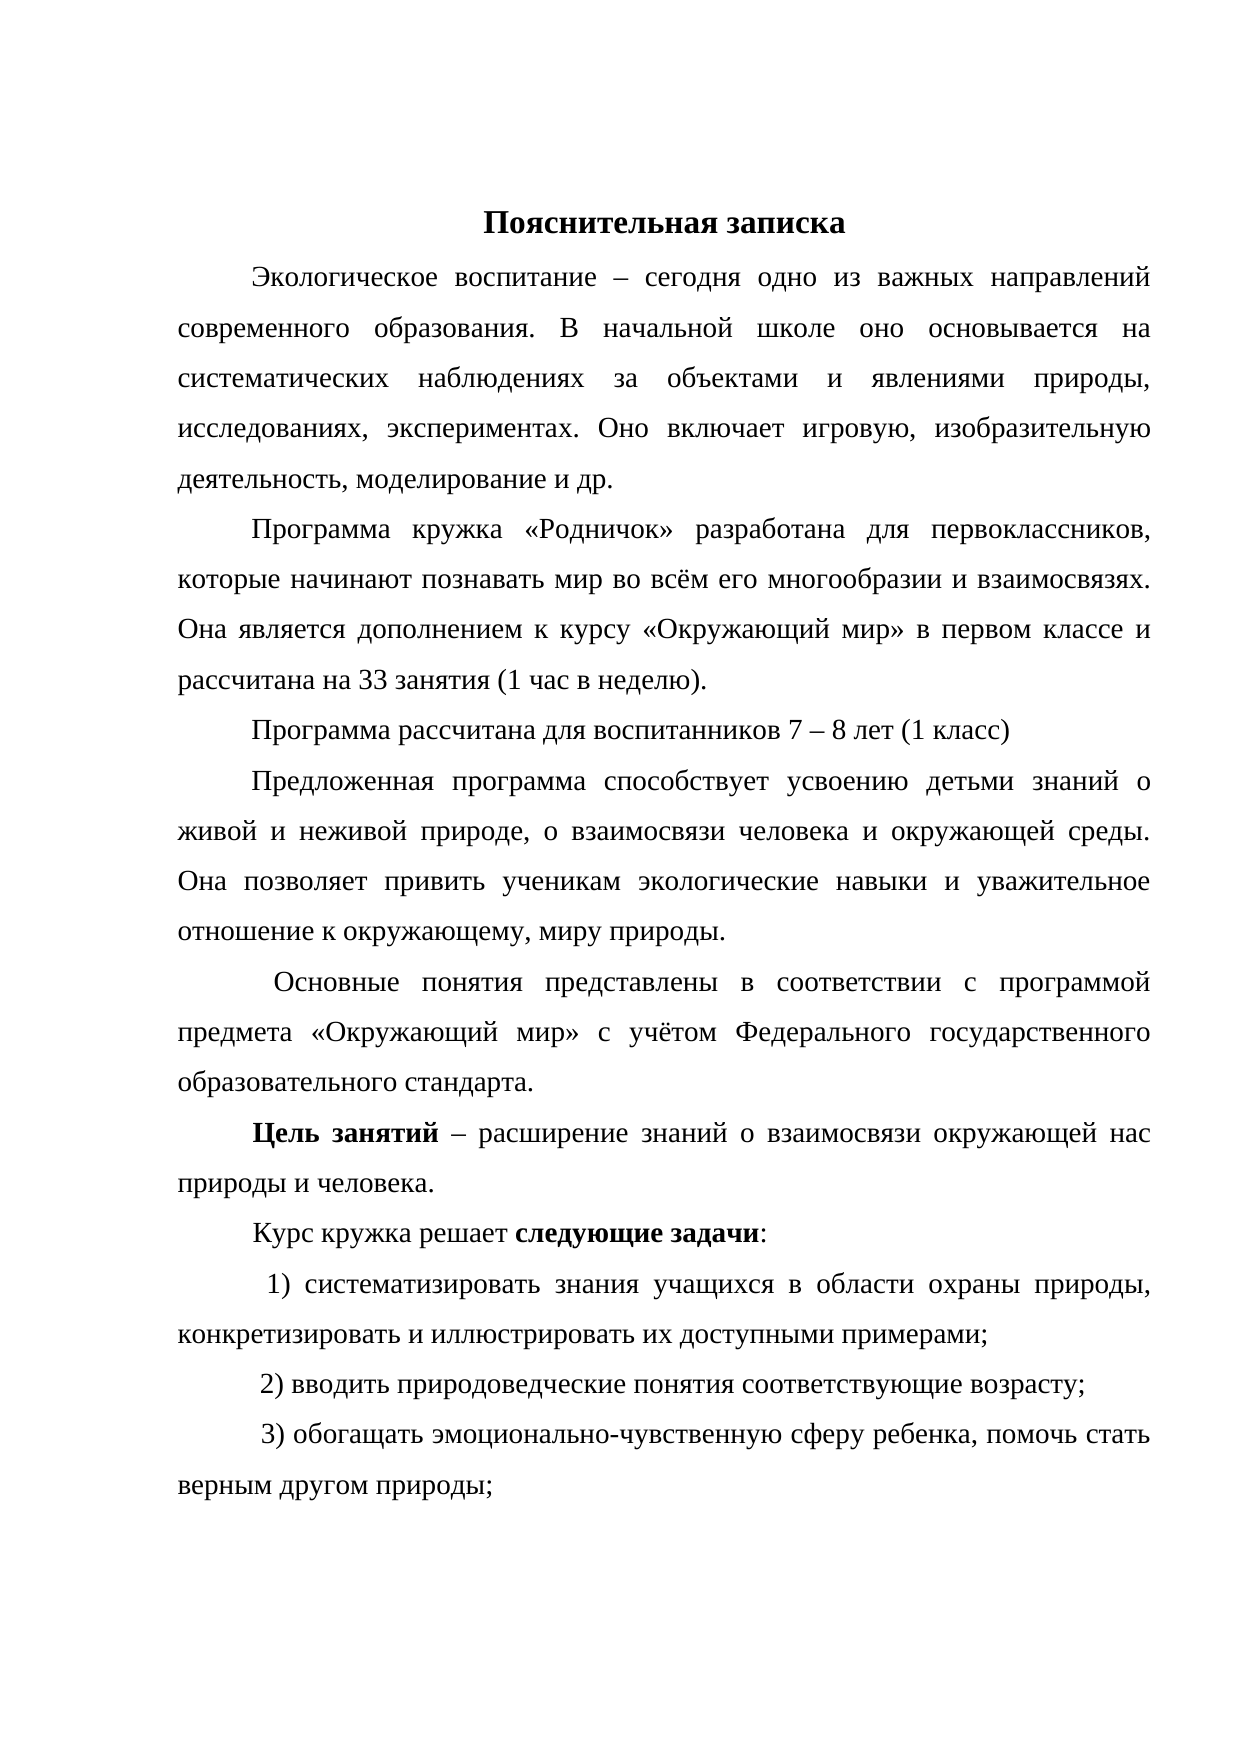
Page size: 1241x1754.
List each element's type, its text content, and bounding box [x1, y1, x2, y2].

text Основные понятия представлены в соответствии с программой предмета «Окружающий мир» с учётом Федерального государственного образовательного стандарта. [177, 964, 1152, 1098]
text 1) систематизировать знания учащихся в области охраны природы, конкретизировать и иллюстрировать их доступными примерами; [177, 1266, 1152, 1349]
text Предложенная программа способствует усвоению детьми знаний о живой и неживой природе, о взаимосвязи человека и окружающей среды. Она позволяет привить ученикам экологические навыки и уважительное отношение к окружающему, миру природы. [177, 763, 1152, 947]
text 2) вводить природоведческие понятия соответствующие возрасту; [177, 1366, 1152, 1400]
text Программа кружка «Родничок» разработана для первоклассников, которые начинают познавать мир во всём его многообразии и взаимосвязях. Она является дополнением к курсу «Окружающий мир» в первом классе и рассчитана на 33 занятия (1 час в неделю). [177, 511, 1152, 696]
text Экологическое воспитание – сегодня одно из важных направлений современного образования. В начальной школе оно основывается на систематических наблюдениях за объектами и явлениями природы, исследованиях, экспериментах. Оно включает игровую, изобразительную деятельность, моделирование и др. [177, 259, 1152, 494]
text Пояснительная записка [177, 202, 1152, 240]
text Цель занятий – расширение знаний о взаимосвязи окружающей нас природы и человека. [177, 1115, 1152, 1199]
text Курс кружка решает следующие задачи: [177, 1215, 1152, 1249]
text Программа рассчитана для воспитанников 7 – 8 лет (1 класс) [177, 712, 1152, 746]
text 3) обогащать эмоционально-чувственную сферу ребенка, помочь стать верным другом природы; [177, 1417, 1152, 1501]
